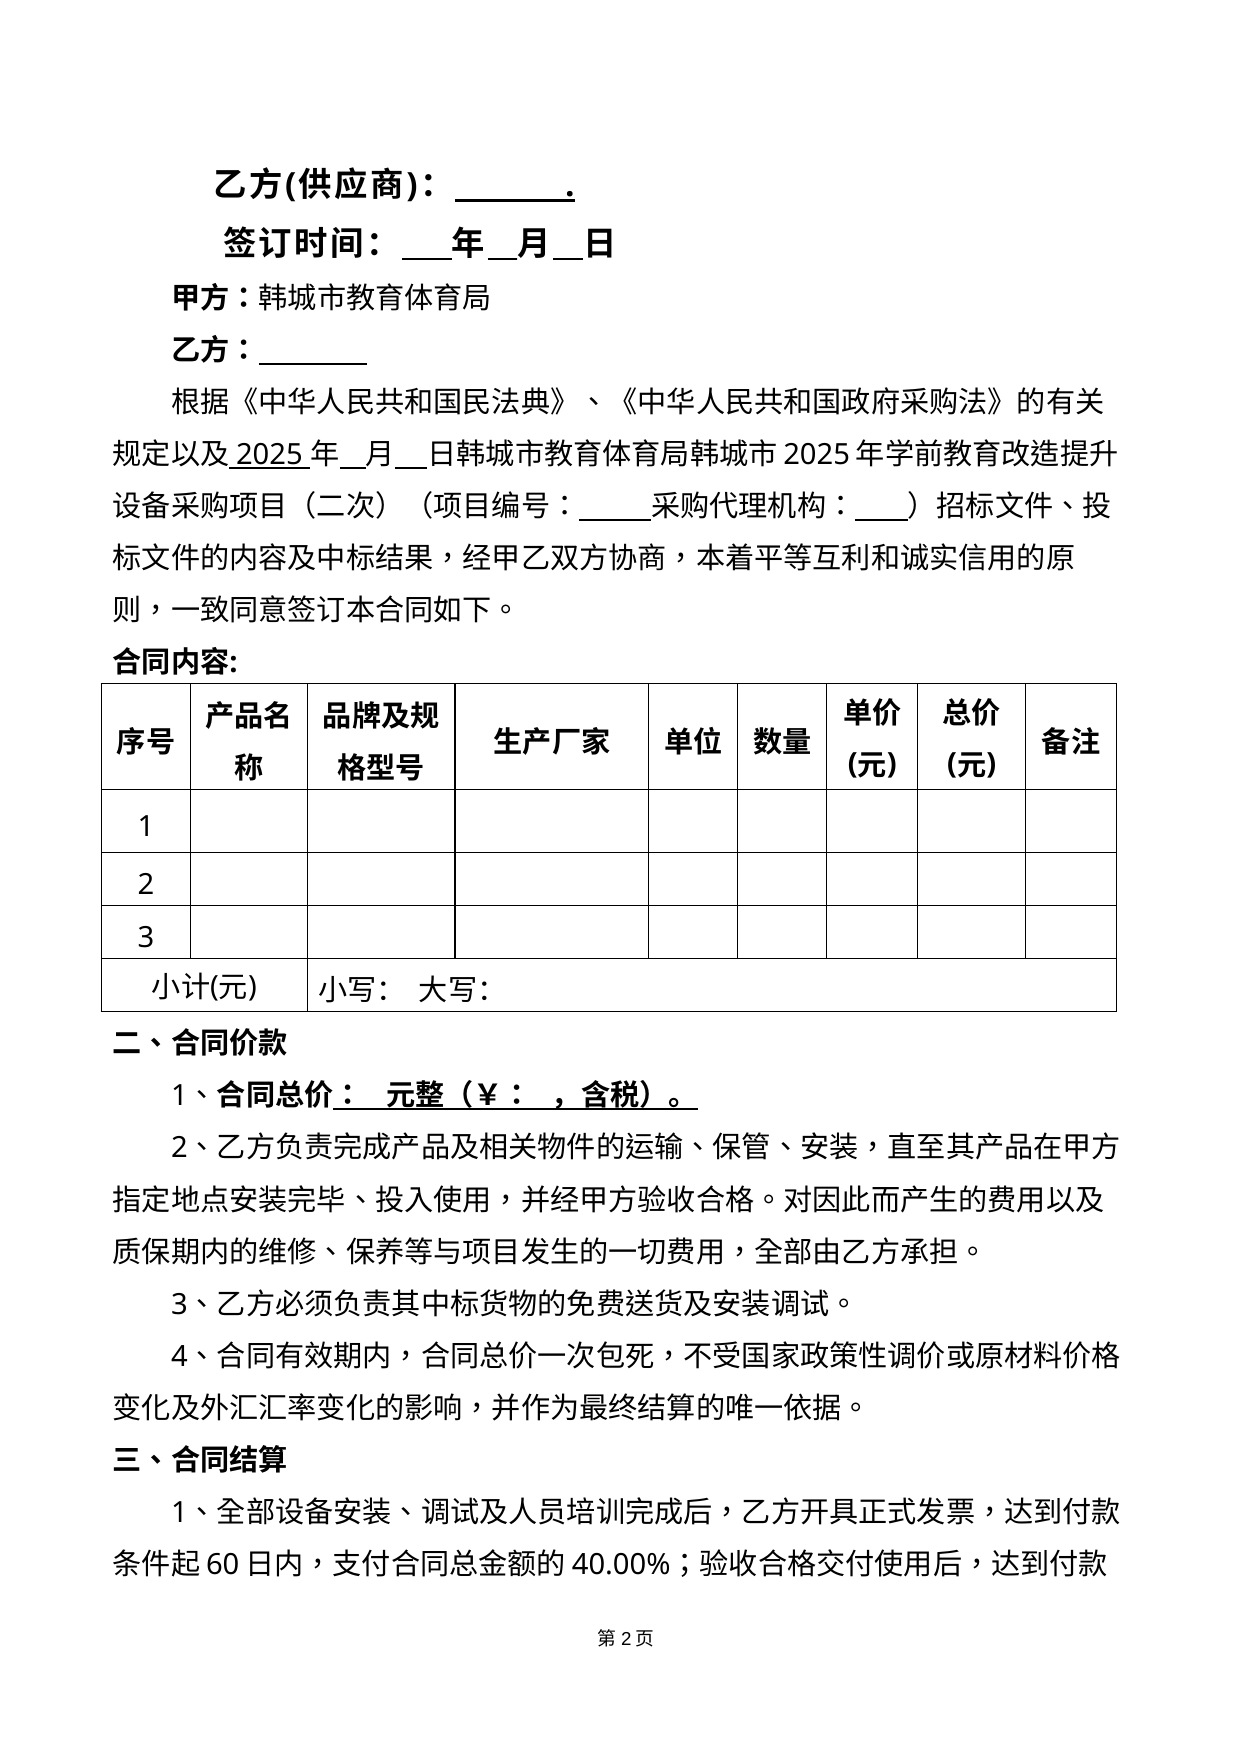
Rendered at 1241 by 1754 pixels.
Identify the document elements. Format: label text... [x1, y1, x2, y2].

table_cell [456, 906, 648, 958]
table_cell 小写： 大写： [308, 959, 1116, 1011]
table_cell [308, 790, 454, 852]
table_header 单价(元) [827, 684, 917, 788]
table_cell [308, 906, 454, 958]
table_cell [191, 906, 307, 958]
table_cell 1 [102, 790, 190, 852]
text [112, 1481, 1128, 1585]
text 4、合同有效期内，合同总价一次包死，不受国家政策性调价或原材料价格变化及外汇汇率变化的影响，并作为最终结算的唯一依据。 [112, 1324, 1128, 1429]
text 2、乙方负责完成产品及相关物件的运输、保管、安装，直至其产品在甲方指定地点安装完毕、投入使用，并经甲方验收合格。对因此而产生的费用以及质保期内的维修、保养等与项目发生的一切费用，全部由乙方承担。 [112, 1116, 1128, 1272]
text 1、合同总价： 元整（￥： ，含税）。 [112, 1064, 1128, 1116]
text 根据《中华人民共和国民法典》、《中华人民共和国政府采购法》的有关规定以及 2025 年 月 日韩城市教育体育局韩城市2025年学前教育改造提升设备采购项目（二次）（项目编号： 采购代理机构： ）招标文件、投标文件的内容及中标结果，经甲乙双方协商，本着平等互利和诚实信用的原则，一致同意签订本合同如下。 [112, 371, 1128, 631]
table_cell 小计(元) [102, 959, 307, 1011]
table_cell [918, 853, 1025, 905]
table_header 产品名称 [191, 684, 307, 788]
table_cell [308, 853, 454, 905]
text 乙方： [112, 319, 1128, 371]
table_header 单位 [649, 684, 737, 788]
table_cell [827, 906, 917, 958]
table_cell [738, 790, 826, 852]
table_header 备注 [1026, 684, 1116, 788]
table_cell 2 [102, 853, 190, 905]
table_cell [1026, 906, 1116, 958]
text 二、合同价款 [112, 1012, 1128, 1064]
text 签订时间： 年 月 日 [112, 208, 1128, 267]
table_cell [827, 790, 917, 852]
table_cell [918, 906, 1025, 958]
text 三、合同结算 [112, 1429, 1128, 1481]
table_header 序号 [102, 684, 190, 788]
table_cell [738, 853, 826, 905]
table_cell [456, 790, 648, 852]
text 乙方(供应商)： . [103, 150, 1128, 208]
text 3、乙方必须负责其中标货物的免费送货及安装调试。 [112, 1272, 1128, 1324]
table_cell [1026, 853, 1116, 905]
table_cell [456, 853, 648, 905]
table_header 数量 [738, 684, 826, 788]
table_cell [649, 853, 737, 905]
list 合同内容: [112, 631, 1128, 683]
table_cell [1026, 790, 1116, 852]
table_cell [827, 853, 917, 905]
table_cell 3 [102, 906, 190, 958]
table_cell [191, 790, 307, 852]
table_cell [738, 906, 826, 958]
table_cell [918, 790, 1025, 852]
table_header 总价(元) [918, 684, 1025, 788]
table_cell [649, 790, 737, 852]
text 甲方：韩城市教育体育局 [112, 267, 1128, 319]
table_cell [649, 906, 737, 958]
table_header 品牌及规格型号 [308, 684, 454, 788]
table_header 生产厂家 [456, 684, 648, 788]
table_cell [191, 853, 307, 905]
